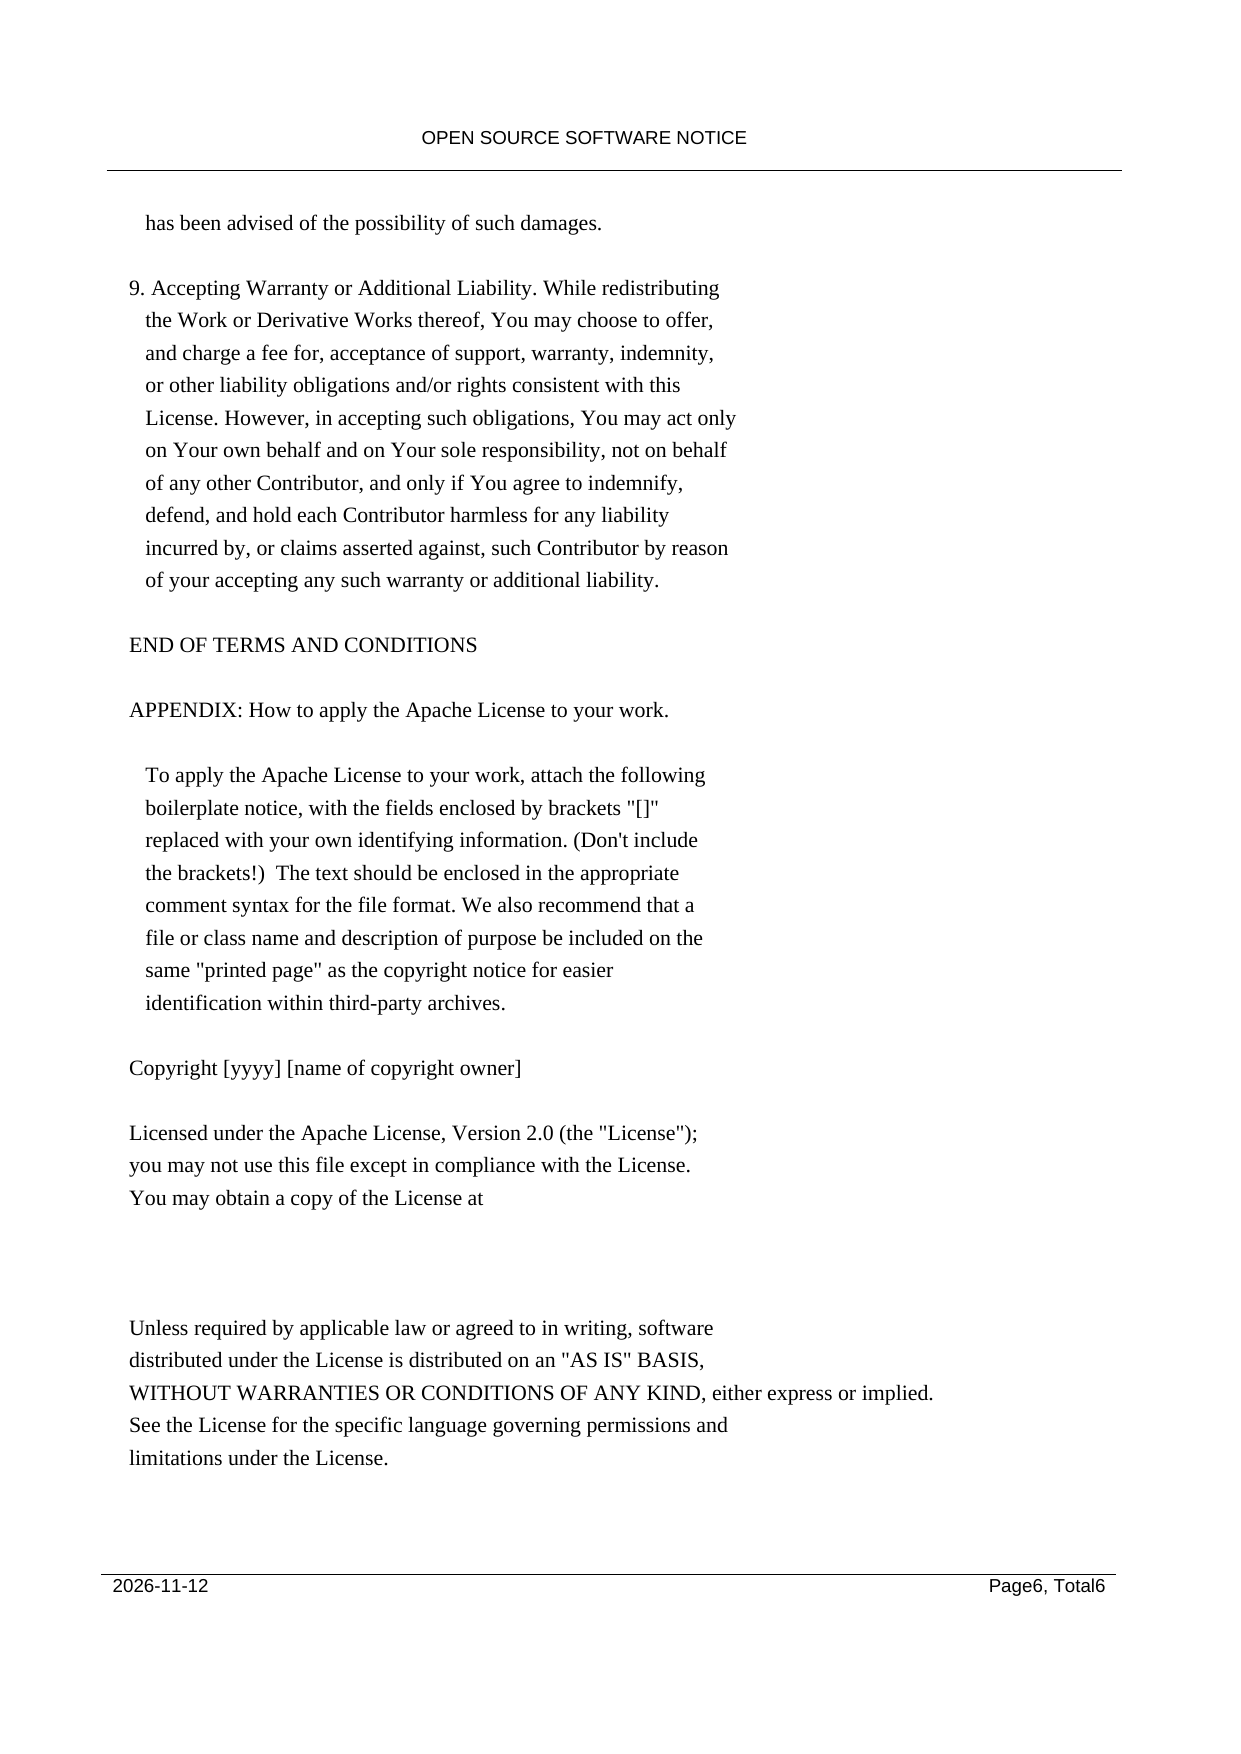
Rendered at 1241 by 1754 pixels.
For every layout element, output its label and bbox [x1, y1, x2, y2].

text [112, 206, 1128, 1474]
